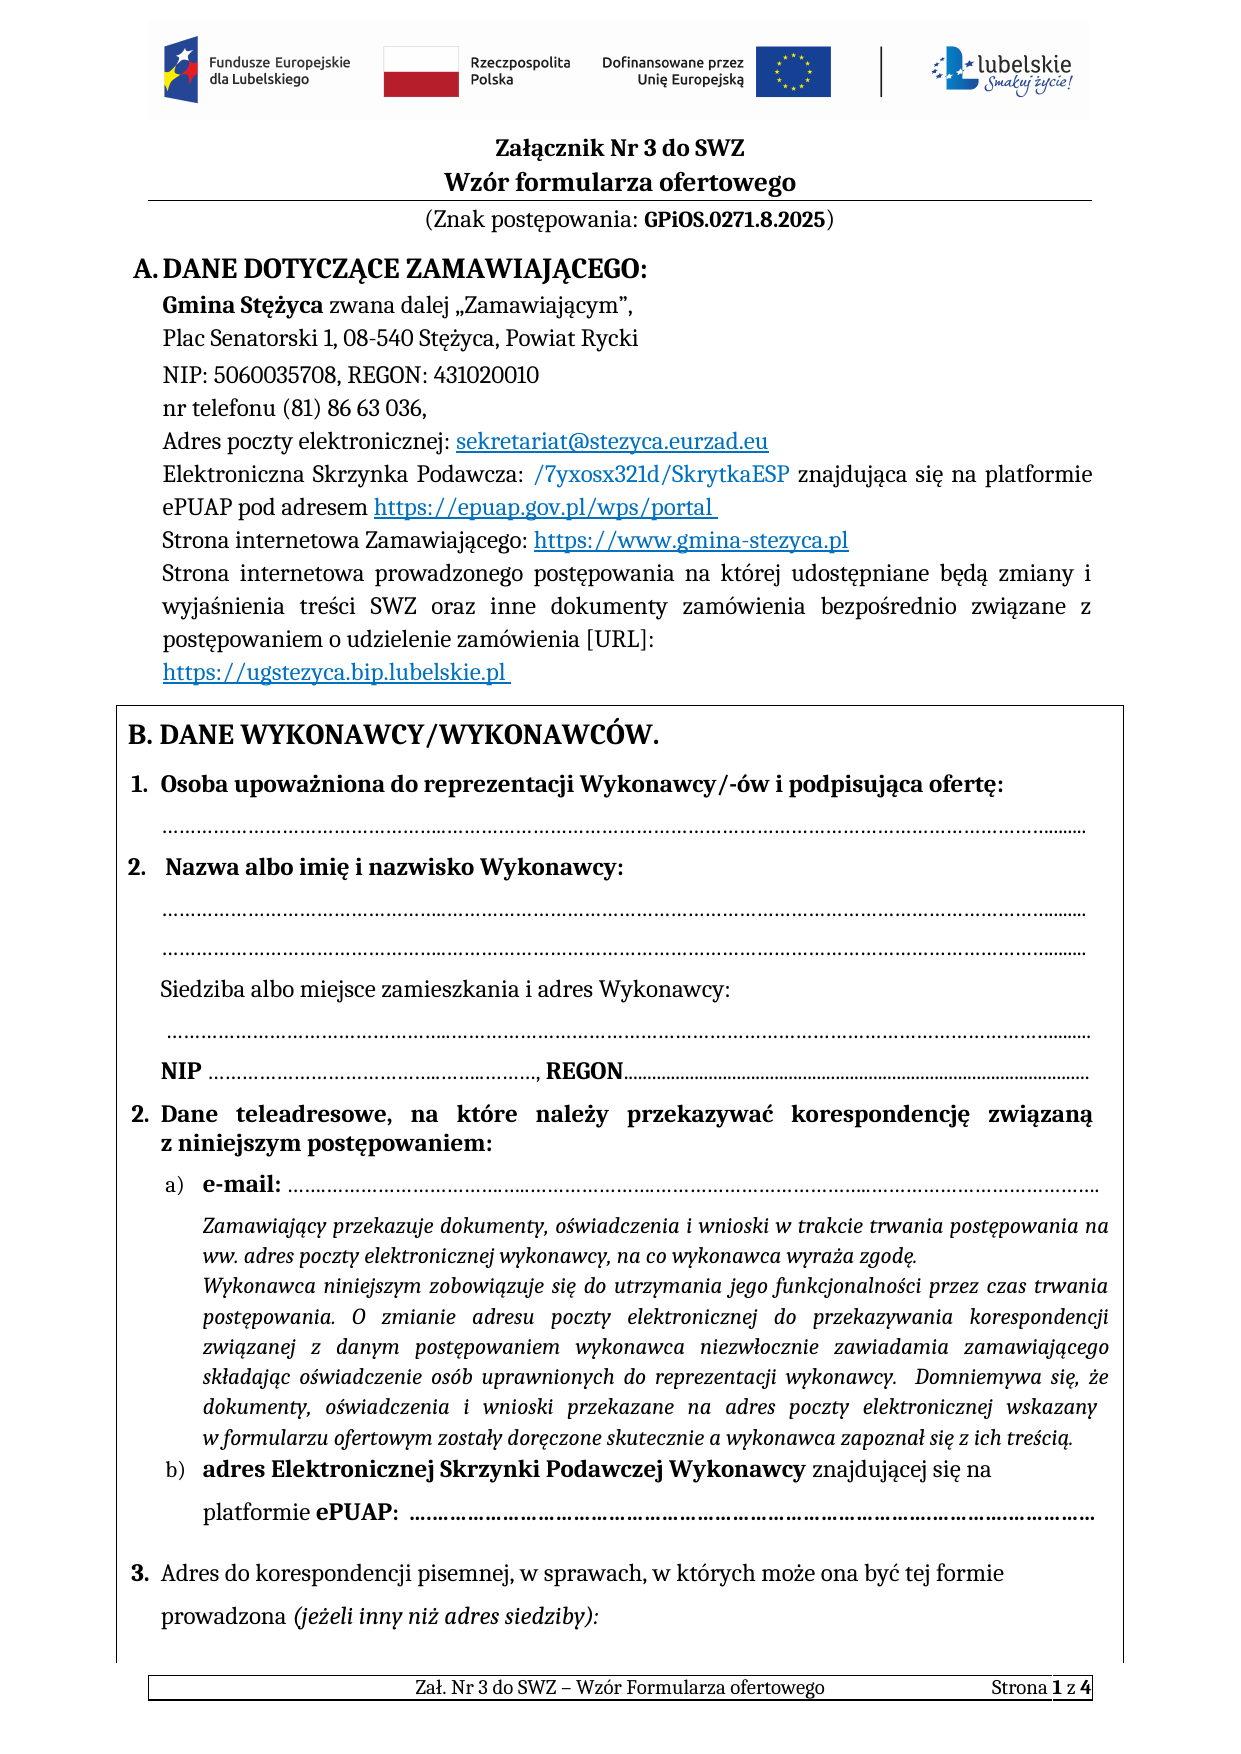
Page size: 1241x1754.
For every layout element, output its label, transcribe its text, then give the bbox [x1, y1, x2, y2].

text (Znak postępowania: GPiOS.0271.8.2025) [166, 205, 1092, 234]
text Strona internetowa Zamawiającego: https://www.gmina-stezyca.pl [162, 526, 1092, 555]
text Wzór formularza ofertowego [148, 167, 1092, 200]
list Plac Senatorski 1, 08-540 Stężyca, Powiat Rycki [162, 324, 1092, 352]
text nr telefonu (81) 86 63 036, [162, 394, 1092, 423]
text Strona internetowa prowadzonego postępowania na której udostępniane będą zmiany i wyjaśnienia treści SWZ oraz inne dokumenty zamówienia bezpośrednio związane z postępowaniem o udzielenie zamówienia [URL]: [162, 559, 1092, 654]
picture [147, 19, 1090, 120]
text NIP: 5060035708, REGON: 431020010 [162, 361, 1092, 390]
list Gmina Stężyca zwana dalej „Zamawiającym”, [162, 291, 1092, 319]
text Załącznik Nr 3 do SWZ [148, 133, 1092, 162]
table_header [117, 706, 1123, 1663]
list DANE DOTYCZĄCE ZAMAWIAJĄCEGO: [133, 252, 1092, 286]
text Adres poczty elektronicznej: sekretariat@stezyca.eurzad.eu [162, 427, 1092, 456]
text Elektroniczna Skrzynka Podawcza: /7yxosx321d/SkrytkaESP znajdująca się na platformie ePUAP pod adresem https://epuap.gov.pl/wps/portal [162, 460, 1092, 522]
text https://ugstezyca.bip.lubelskie.pl [162, 658, 1092, 687]
